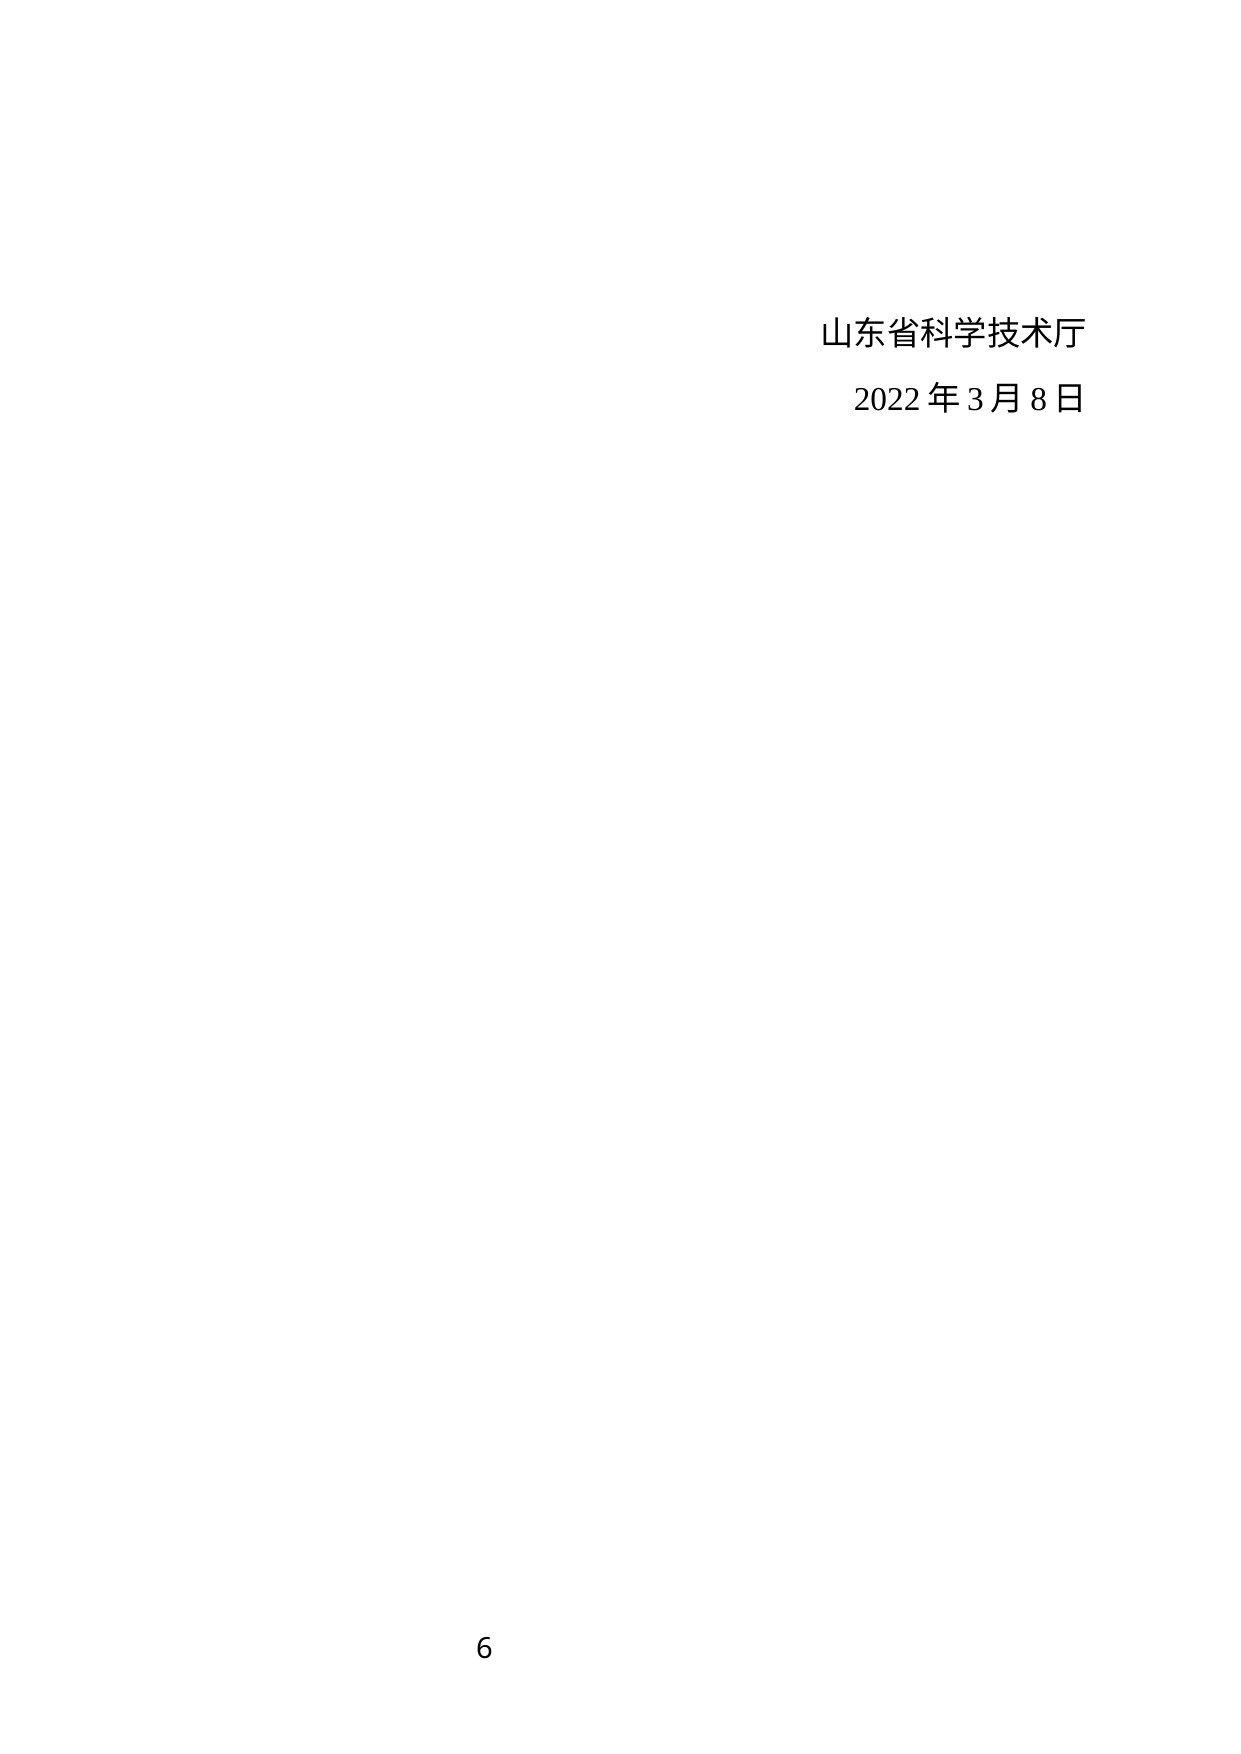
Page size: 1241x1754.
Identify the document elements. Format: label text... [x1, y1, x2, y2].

text 山东省科学技术厅 [165, 298, 1087, 363]
text 2022年3月8日 [165, 363, 1087, 428]
